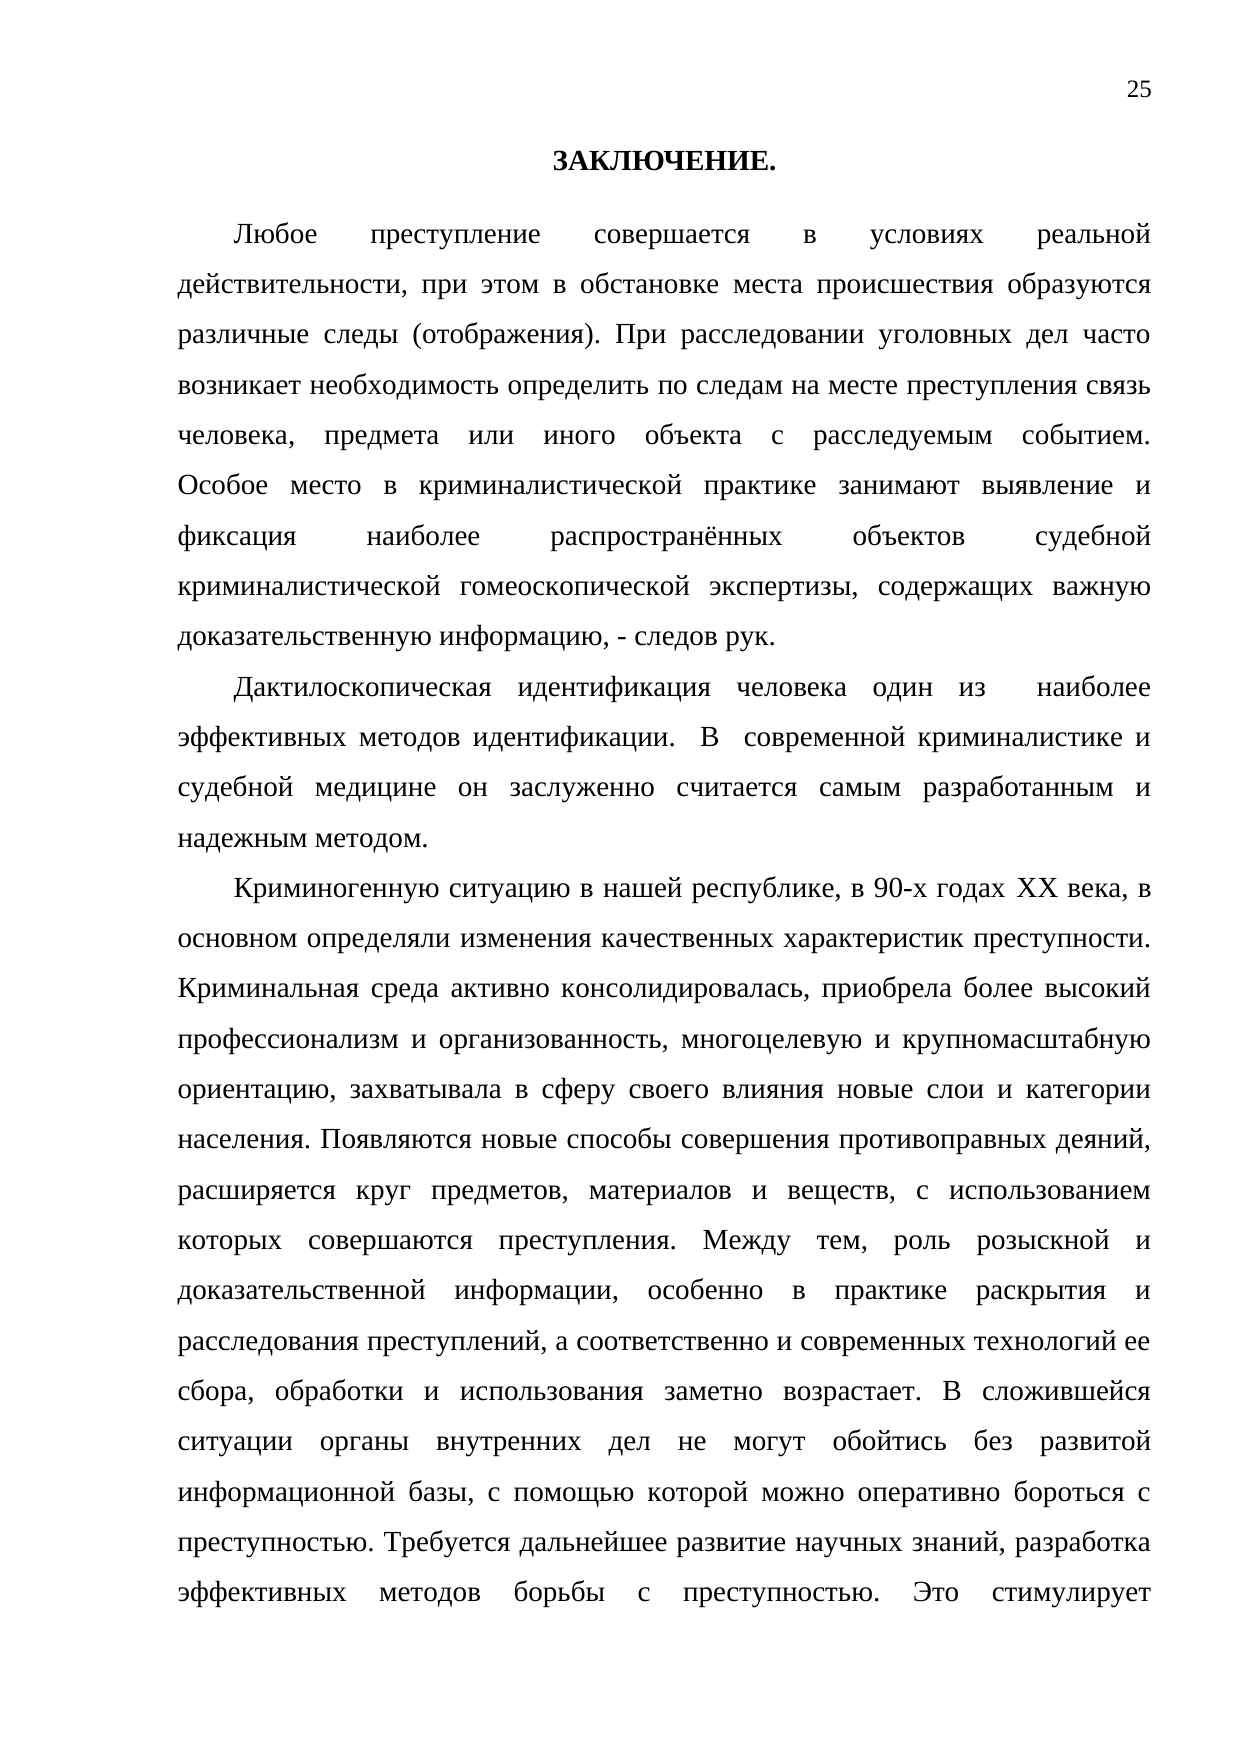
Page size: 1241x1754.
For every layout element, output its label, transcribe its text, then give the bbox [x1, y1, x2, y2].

text Дактилоскопическая идентификация человека один из наиболее эффективных методов идентификации. В современной криминалистике и судебной медицине он заслуженно считается самым разработанным и надежным методом. [177, 669, 1152, 853]
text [177, 870, 1152, 1608]
text Любое преступление совершается в условиях реальной действительности, при этом в обстановке места происшествия образуются различные следы (отображения). При расследовании уголовных дел часто возникает необходимость определить по следам на месте преступления связь человека, предмета или иного объекта с расследуемым событием. Особое место в криминалистической практике занимают выявление и фиксация наиболее распространённых объектов судебной криминалистической гомеоскопической экспертизы, содержащих важную доказательственную информацию, - следов рук. [177, 216, 1152, 652]
subtitle ЗАКЛЮЧЕНИЕ. [177, 143, 1152, 177]
